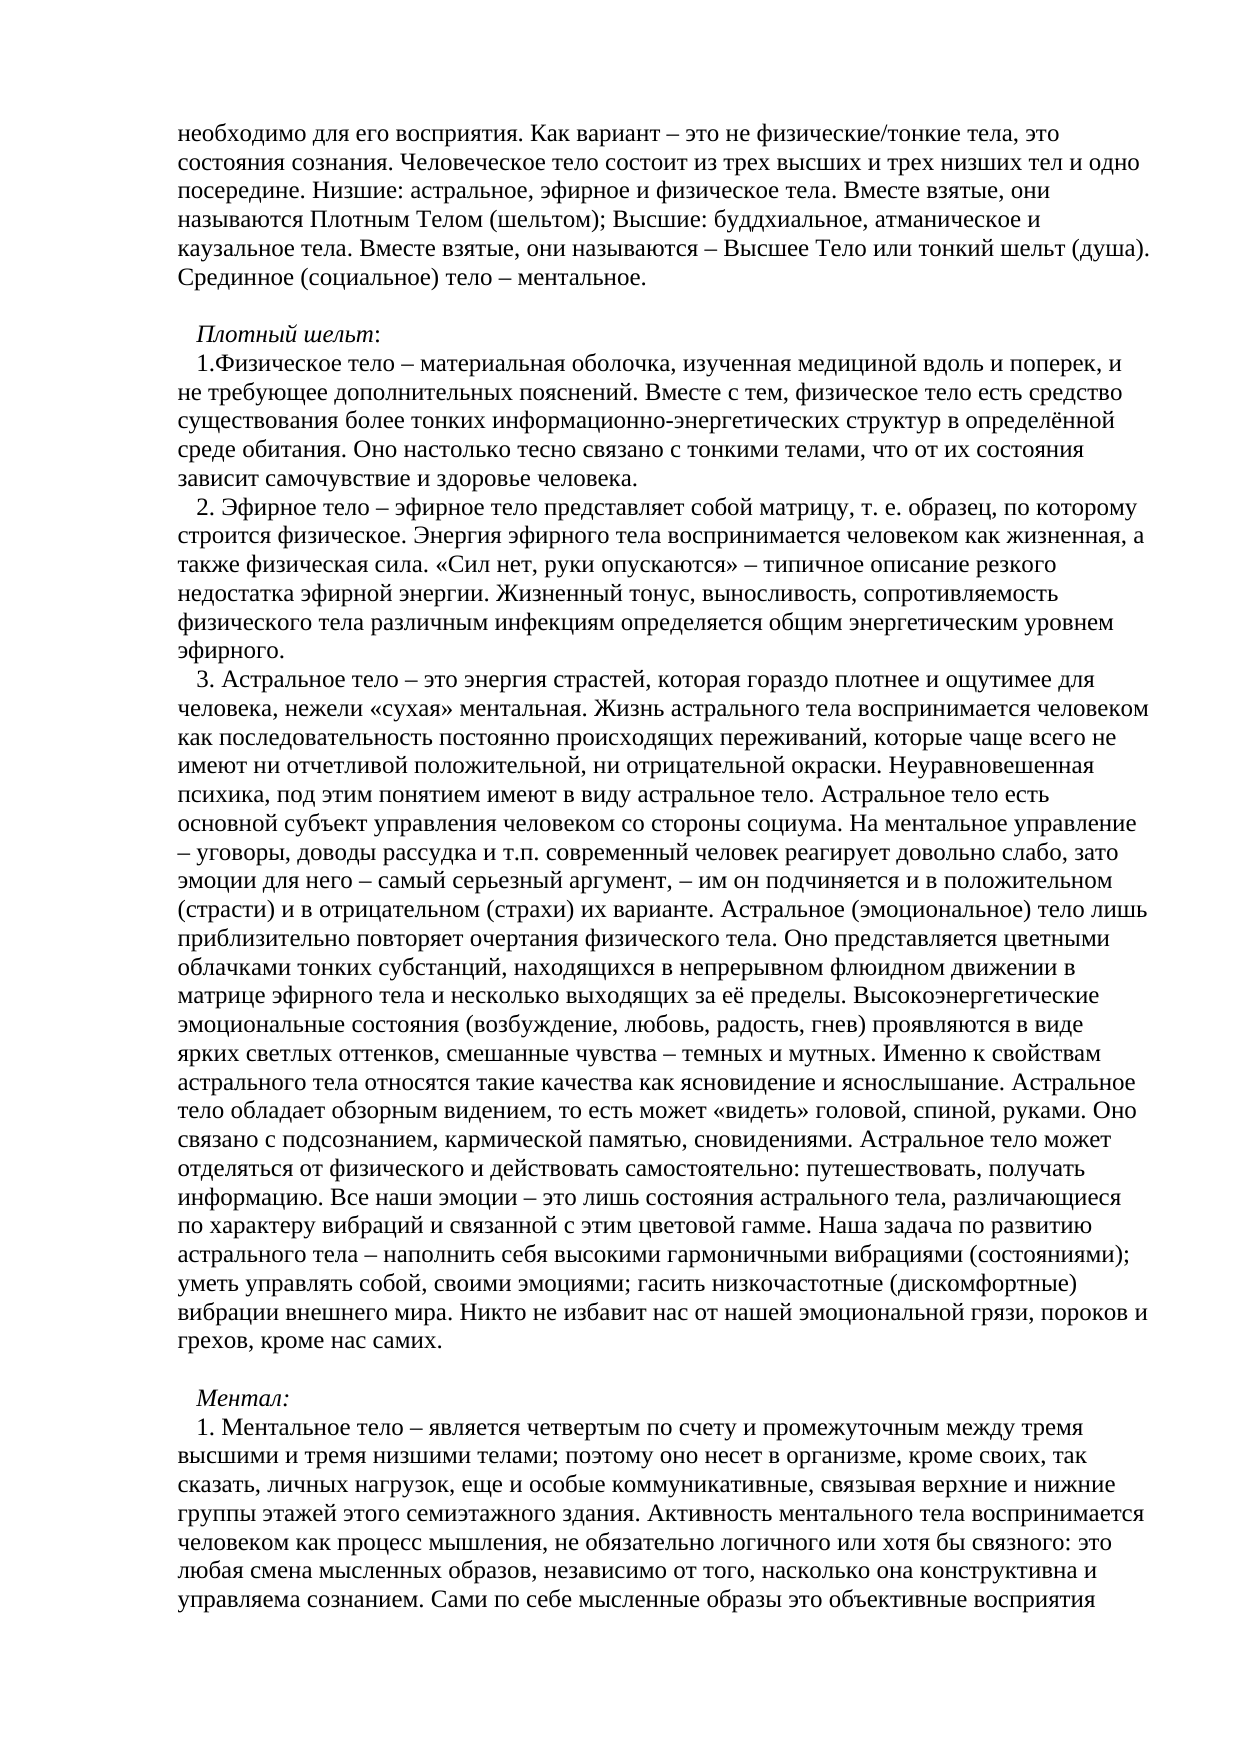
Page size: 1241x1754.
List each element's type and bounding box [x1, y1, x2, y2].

text [177, 118, 1152, 1613]
